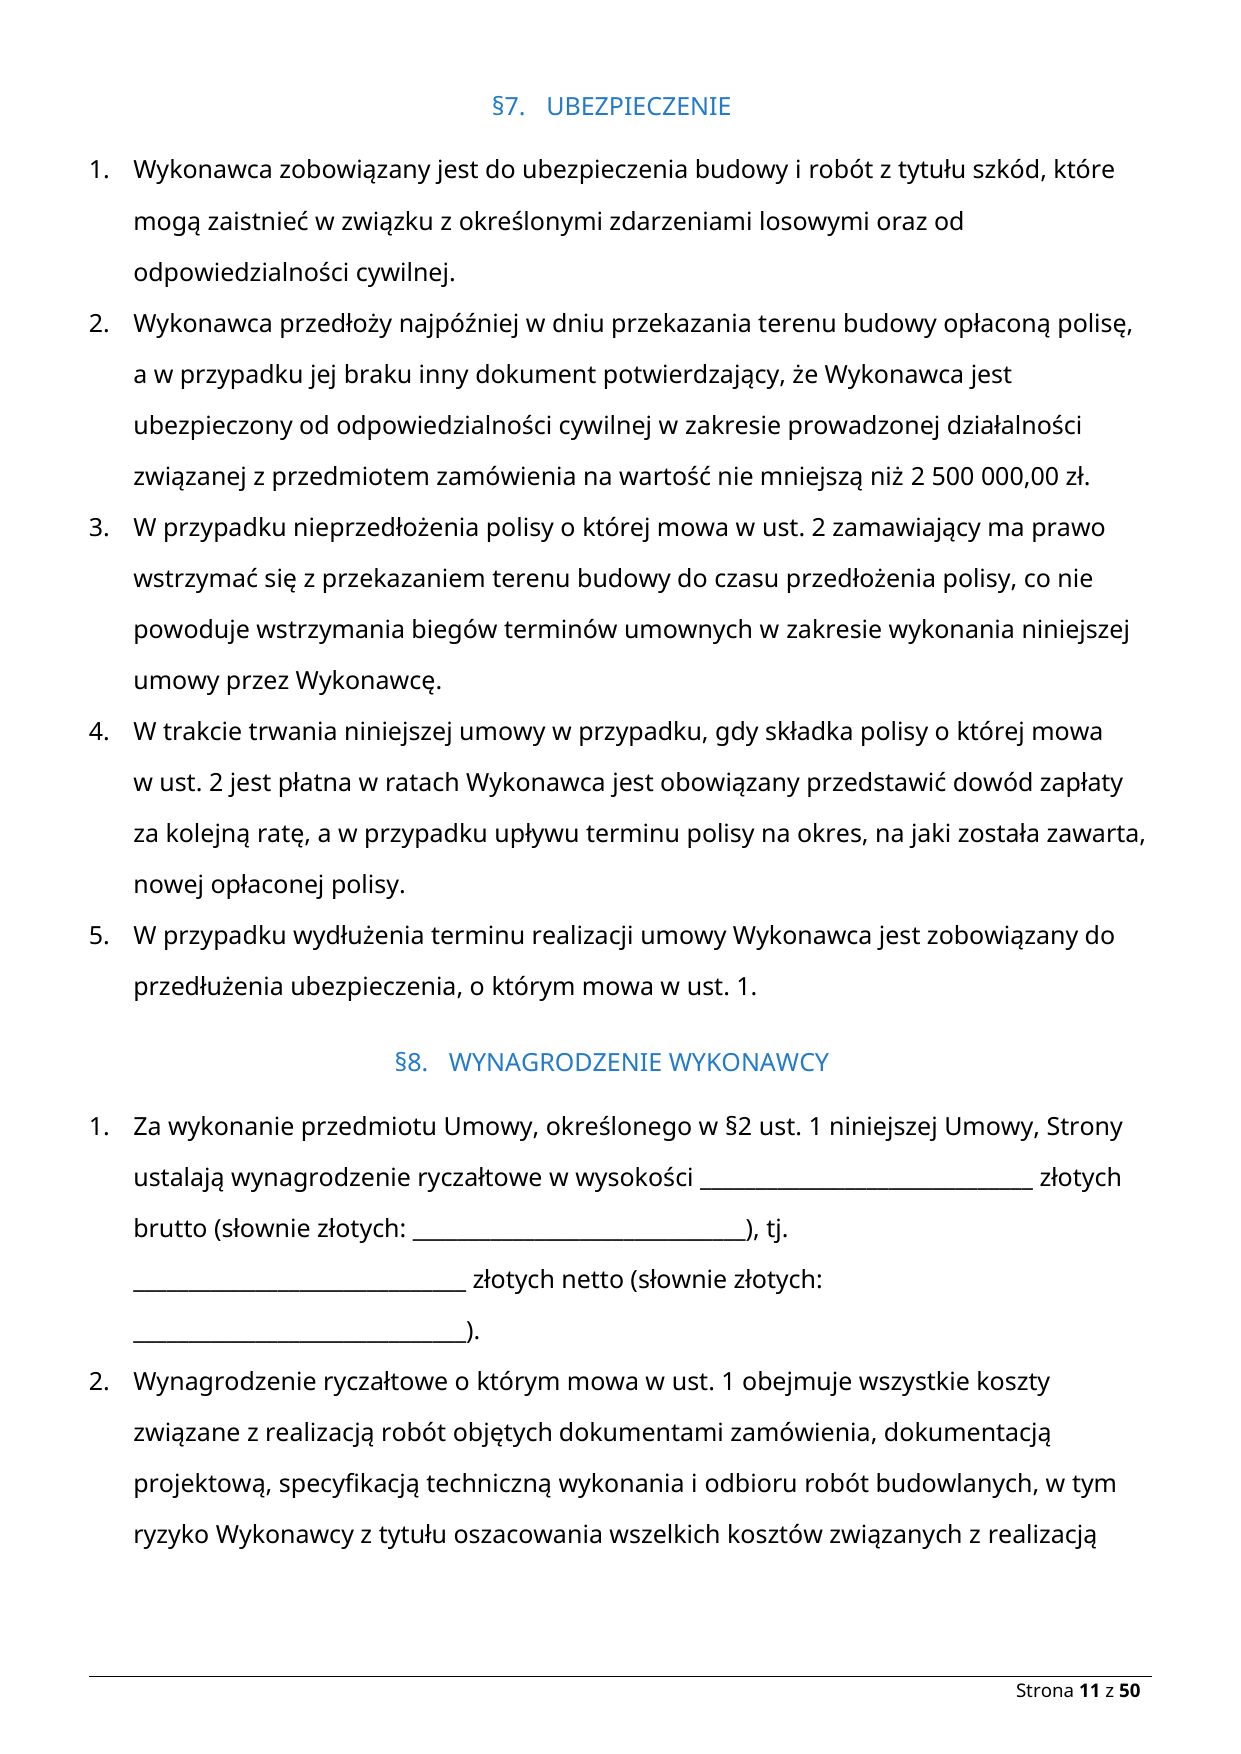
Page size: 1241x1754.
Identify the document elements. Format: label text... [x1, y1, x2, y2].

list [89, 1364, 1152, 1551]
list W trakcie trwania niniejszej umowy w przypadku, gdy składka polisy o której mowa w ust. 2 jest płatna w ratach Wykonawca jest obowiązany przedstawić dowód zapłaty za kolejną ratę, a w przypadku upływu terminu polisy na okres, na jaki została zawarta, nowej opłaconej polisy. [89, 714, 1152, 901]
list W przypadku nieprzedłożenia polisy o której mowa w ust. 2 zamawiający ma prawo wstrzymać się z przekazaniem terenu budowy do czasu przedłożenia polisy, co nie powoduje wstrzymania biegów terminów umownych w zakresie wykonania niniejszej umowy przez Wykonawcę. [89, 509, 1152, 697]
subtitle UBEZPIECZENIE [89, 89, 1152, 123]
list Wykonawca zobowiązany jest do ubezpieczenia budowy i robót z tytułu szkód, które mogą zaistnieć w związku z określonymi zdarzeniami losowymi oraz od odpowiedzialności cywilnej. [89, 152, 1152, 288]
list Wykonawca przedłoży najpóźniej w dniu przekazania terenu budowy opłaconą polisę, a w przypadku jej braku inny dokument potwierdzający, że Wykonawca jest ubezpieczony od odpowiedzialności cywilnej w zakresie prowadzonej działalności związanej z przedmiotem zamówienia na wartość nie mniejszą niż 2 500 000,00 zł. [89, 305, 1152, 492]
list Za wykonanie przedmiotu Umowy, określonego w §2 ust. 1 niniejszej Umowy, Strony ustalają wynagrodzenie ryczałtowe w wysokości ______________________________ złotych brutto (słownie złotych: ______________________________), tj. ______________________________ złotych netto (słownie złotych: ______________________________). [89, 1108, 1152, 1347]
subtitle WYNAGRODZENIE WYKONAWCY [89, 1045, 1152, 1079]
list W przypadku wydłużenia terminu realizacji umowy Wykonawca jest zobowiązany do przedłużenia ubezpieczenia, o którym mowa w ust. 1. [89, 918, 1152, 1003]
